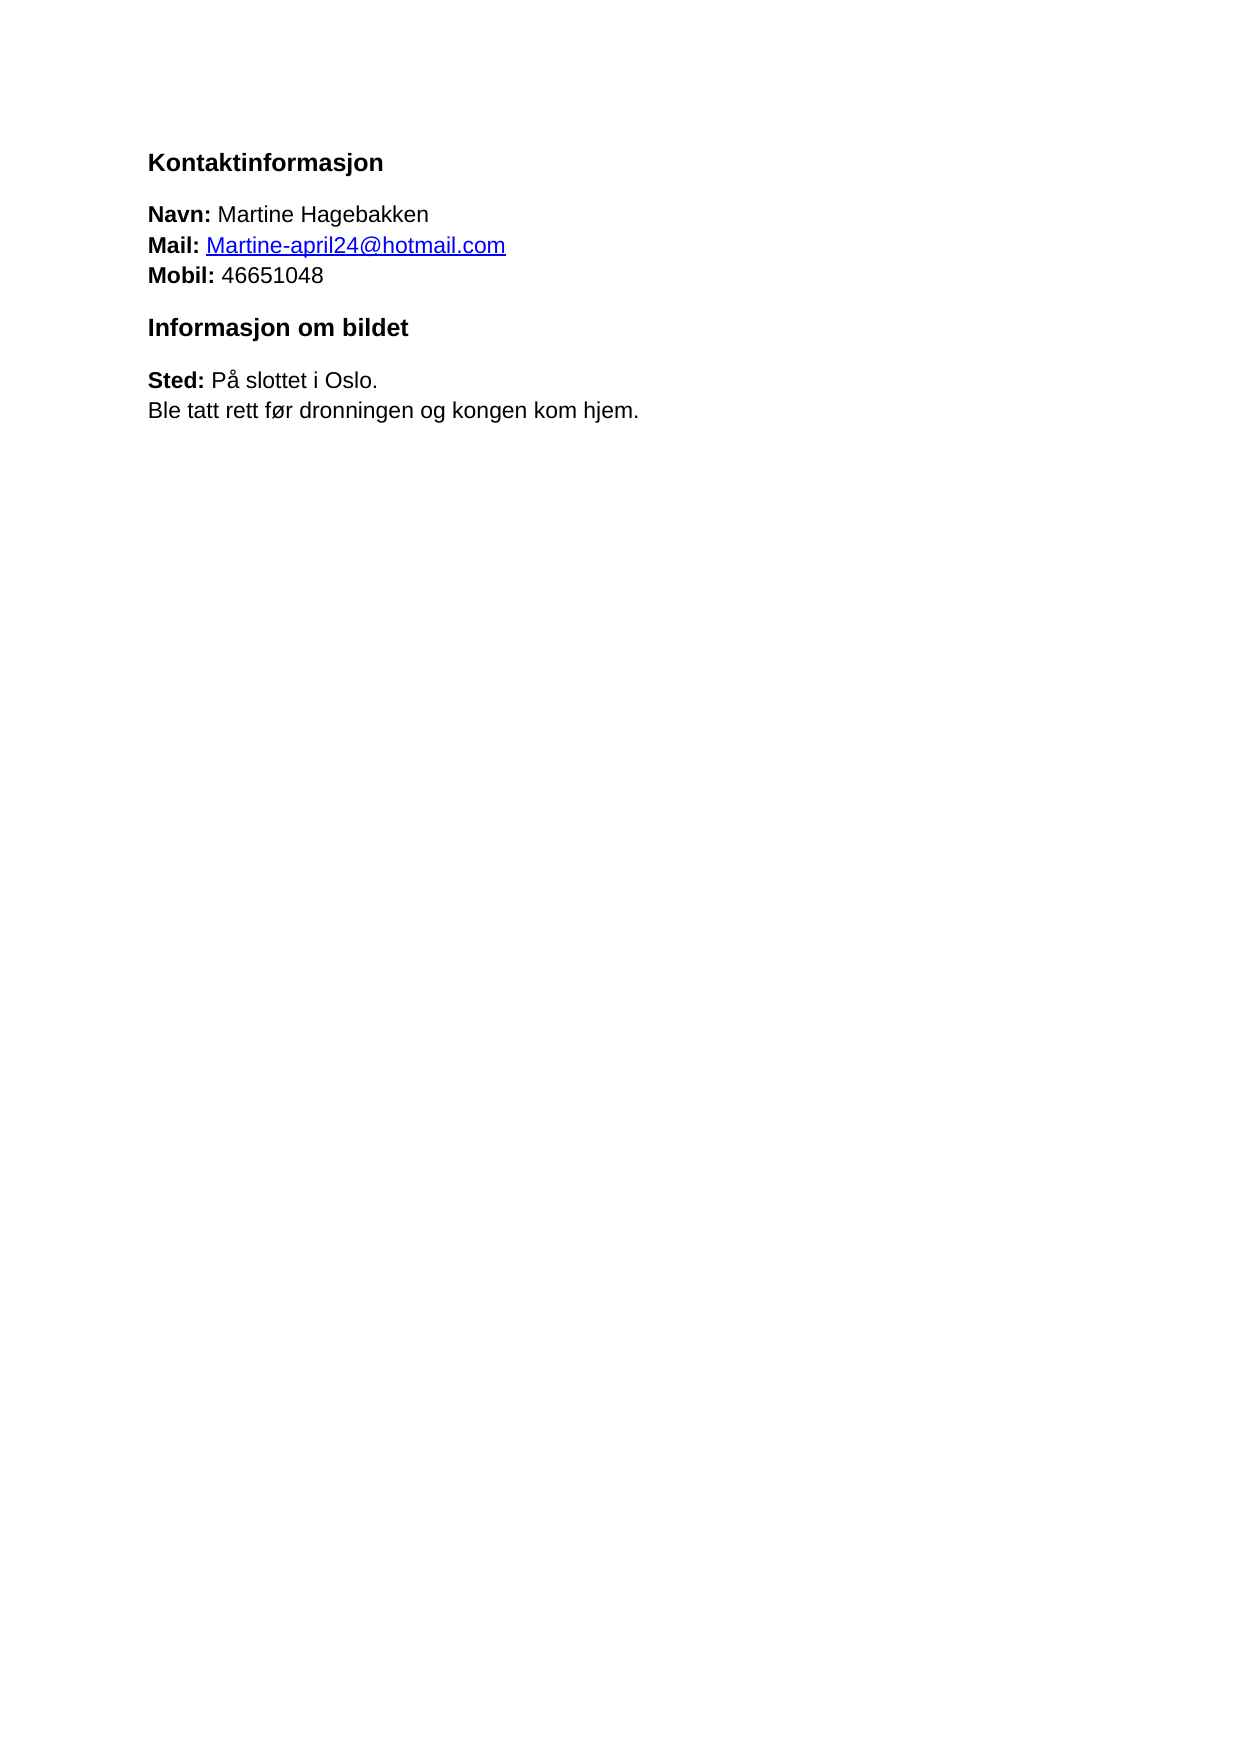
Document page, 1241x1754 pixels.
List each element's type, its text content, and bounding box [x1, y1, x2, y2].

text Informasjon om bildet [148, 313, 1093, 342]
text Sted: På slottet i Oslo. Ble tatt rett før dronningen og kongen kom hjem. [148, 367, 1093, 423]
text Kontaktinformasjon [148, 148, 1093, 176]
text Navn: Martine Hagebakken Mail: Martine-april24@hotmail.com Mobil: 46651048 [148, 201, 1093, 288]
